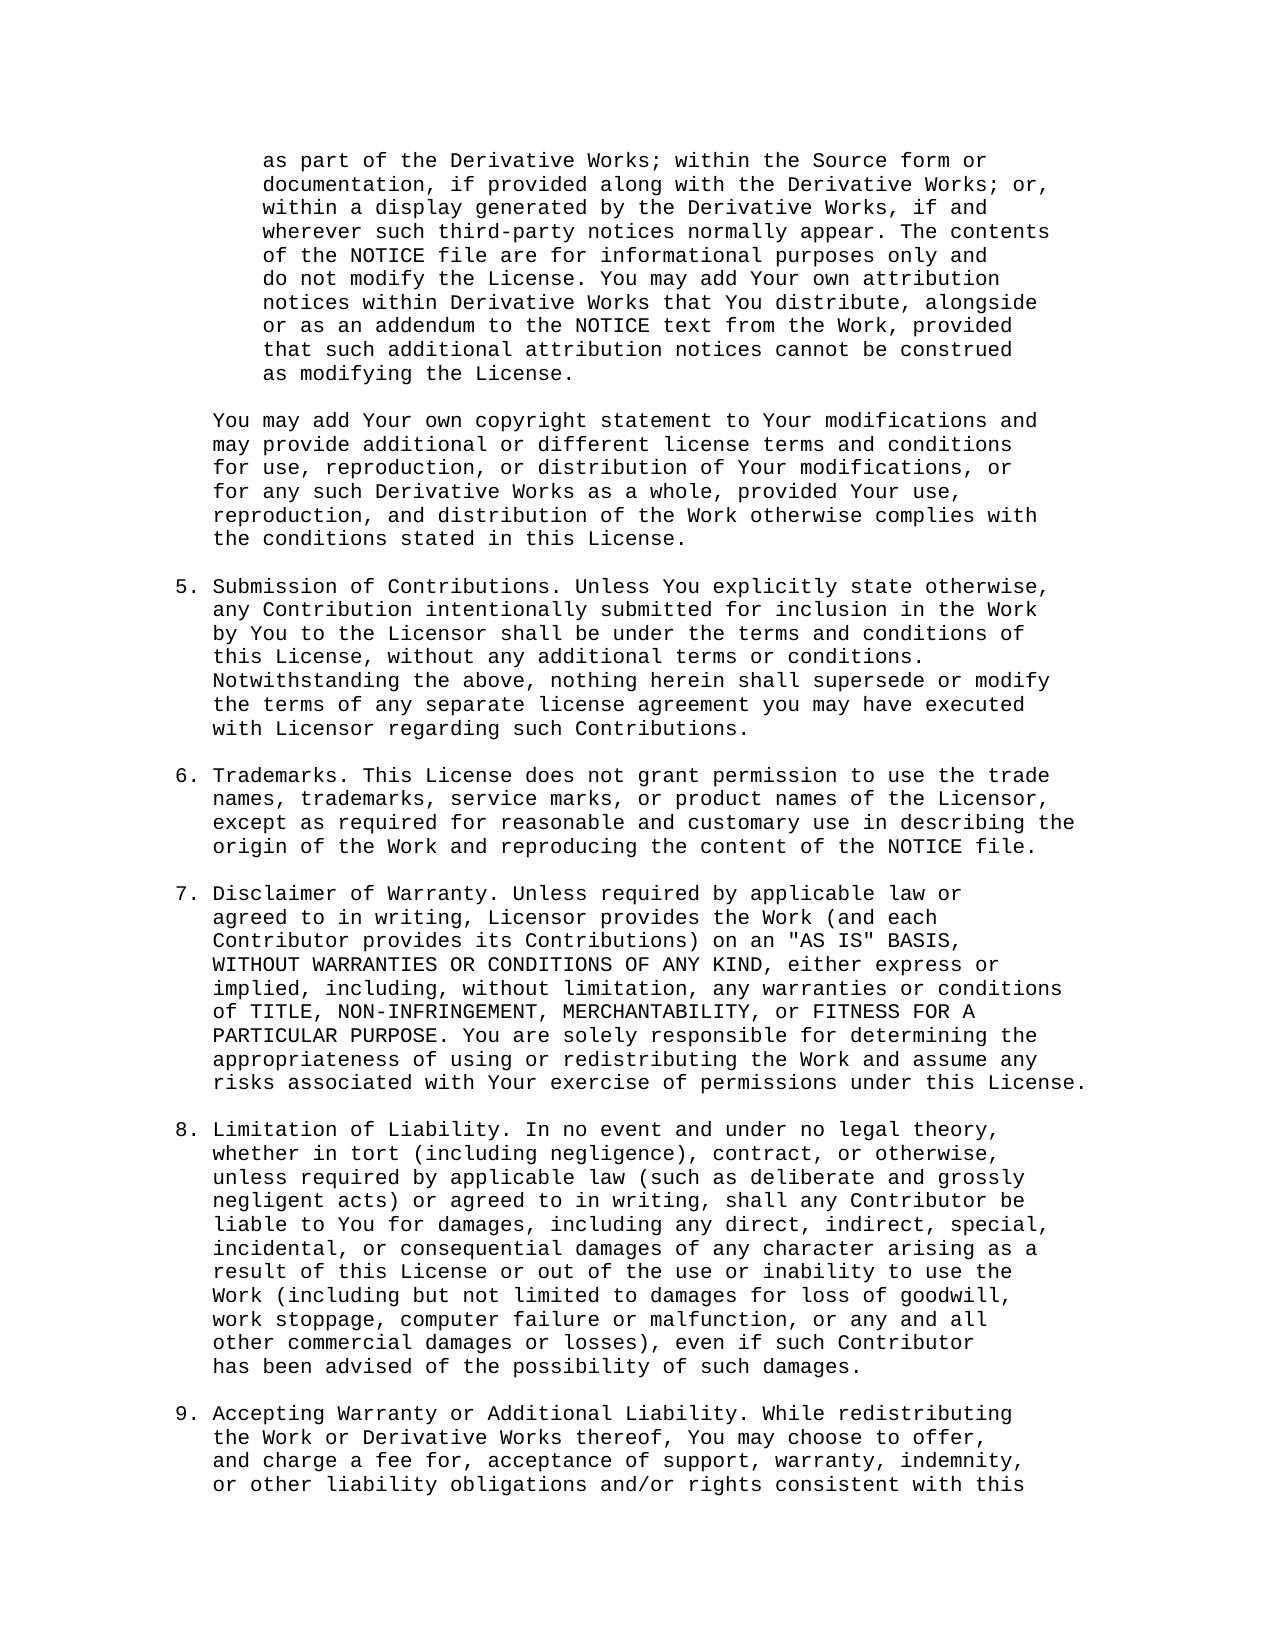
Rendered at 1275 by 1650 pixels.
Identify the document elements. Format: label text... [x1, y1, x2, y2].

text Contributor provides its Contributions) on an "AS IS" BASIS, [150, 930, 1125, 954]
text risks associated with Your exercise of permissions under this License. [150, 1072, 1125, 1096]
text negligent acts) or agreed to in writing, shall any Contributor be [150, 1190, 1125, 1214]
text whether in tort (including negligence), contract, or otherwise, [150, 1143, 1125, 1167]
text unless required by applicable law (such as deliberate and grossly [150, 1167, 1125, 1190]
text work stoppage, computer failure or malfunction, or any and all [150, 1309, 1125, 1332]
text except as required for reasonable and customary use in describing the [150, 812, 1125, 836]
text names, trademarks, service marks, or product names of the Licensor, [150, 788, 1125, 812]
text result of this License or out of the use or inability to use the [150, 1261, 1125, 1285]
text Work (including but not limited to damages for loss of goodwill, [150, 1285, 1125, 1309]
text any Contribution intentionally submitted for inclusion in the Work [150, 599, 1125, 623]
text this License, without any additional terms or conditions. [150, 647, 1125, 670]
text as part of the Derivative Works; within the Source form or [150, 150, 1125, 174]
text and charge a fee for, acceptance of support, warranty, indemnity, [150, 1451, 1125, 1474]
text Notwithstanding the above, nothing herein shall supersede or modify [150, 670, 1125, 694]
text may provide additional or different license terms and conditions [150, 434, 1125, 457]
text liable to You for damages, including any direct, indirect, special, [150, 1214, 1125, 1238]
text as modifying the License. [150, 363, 1125, 386]
text reproduction, and distribution of the Work otherwise complies with [150, 505, 1125, 528]
text that such additional attribution notices cannot be construed [150, 339, 1125, 363]
text 5. Submission of Contributions. Unless You explicitly state otherwise, [150, 576, 1125, 599]
text incidental, or consequential damages of any character arising as a [150, 1238, 1125, 1261]
text 7. Disclaimer of Warranty. Unless required by applicable law or [150, 883, 1125, 907]
text appropriateness of using or redistributing the Work and assume any [150, 1048, 1125, 1072]
text do not modify the License. You may add Your own attribution [150, 268, 1125, 292]
text the Work or Derivative Works thereof, You may choose to offer, [150, 1427, 1125, 1451]
text PARTICULAR PURPOSE. You are solely responsible for determining the [150, 1025, 1125, 1048]
text WITHOUT WARRANTIES OR CONDITIONS OF ANY KIND, either express or [150, 954, 1125, 978]
text origin of the Work and reproducing the content of the NOTICE file. [150, 836, 1125, 859]
text agreed to in writing, Licensor provides the Work (and each [150, 907, 1125, 930]
text other commercial damages or losses), even if such Contributor [150, 1332, 1125, 1356]
text with Licensor regarding such Contributions. [150, 717, 1125, 741]
text wherever such third-party notices normally appear. The contents [150, 221, 1125, 244]
text You may add Your own copyright statement to Your modifications and [150, 410, 1125, 434]
text the conditions stated in this License. [150, 528, 1125, 552]
text documentation, if provided along with the Derivative Works; or, [150, 174, 1125, 197]
text notices within Derivative Works that You distribute, alongside [150, 292, 1125, 316]
text of the NOTICE file are for informational purposes only and [150, 244, 1125, 268]
text for any such Derivative Works as a whole, provided Your use, [150, 481, 1125, 505]
text of TITLE, NON-INFRINGEMENT, MERCHANTABILITY, or FITNESS FOR A [150, 1001, 1125, 1025]
text 6. Trademarks. This License does not grant permission to use the trade [150, 765, 1125, 788]
text 8. Limitation of Liability. In no event and under no legal theory, [150, 1119, 1125, 1143]
text 9. Accepting Warranty or Additional Liability. While redistributing [150, 1403, 1125, 1427]
text or as an addendum to the NOTICE text from the Work, provided [150, 316, 1125, 339]
text implied, including, without limitation, any warranties or conditions [150, 978, 1125, 1001]
text or other liability obligations and/or rights consistent with this [150, 1474, 1125, 1498]
text for use, reproduction, or distribution of Your modifications, or [150, 457, 1125, 481]
text by You to the Licensor shall be under the terms and conditions of [150, 623, 1125, 647]
text has been advised of the possibility of such damages. [150, 1356, 1125, 1379]
text the terms of any separate license agreement you may have executed [150, 694, 1125, 717]
text within a display generated by the Derivative Works, if and [150, 197, 1125, 221]
